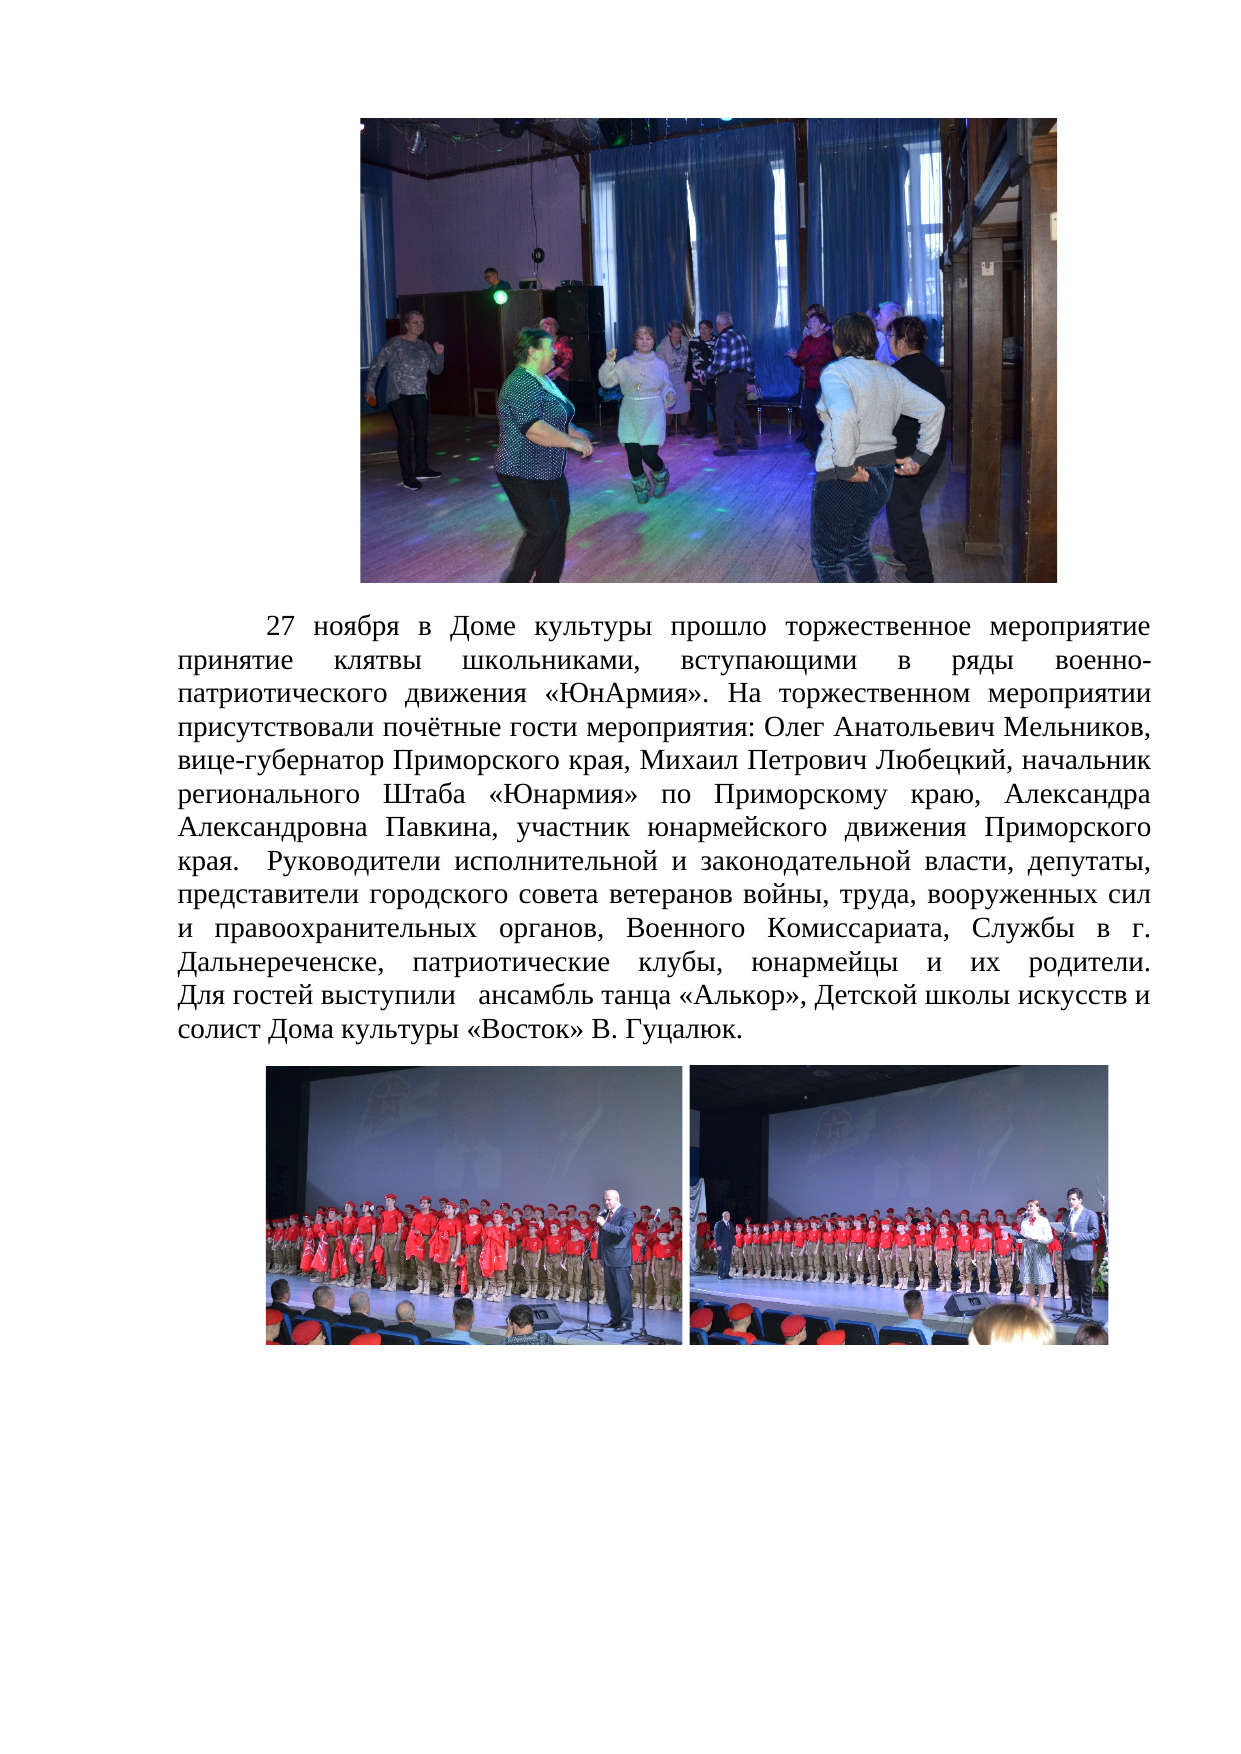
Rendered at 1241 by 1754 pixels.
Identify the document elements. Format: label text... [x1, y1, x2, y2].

picture [689, 1065, 1109, 1345]
text 27 ноября в Доме культуры прошло торжественное мероприятие принятие клятвы школьниками, вступающими в ряды военно-патриотического движения «ЮнАрмия». На торжественном мероприятии присутствовали почётные гости мероприятия: Олег Анатольевич Мельников, вице-губернатор Приморского края, Михаил Петрович Любецкий, начальник регионального Штаба «Юнармия» по Приморскому краю, Александра Александровна Павкина, участник юнармейского движения Приморского края. Руководители исполнительной и законодательной власти, депутаты, представители городского совета ветеранов войны, труда, вооруженных сил и правоохранительных органов, Военного Комиссариата, Службы в г. Дальнереченске, патриотические клубы, юнармейцы и их родители. Для гостей выступили ансамбль танца «Алькор», Детской школы искусств и солист Дома культуры «Восток» В. Гуцалюк. [177, 608, 1152, 1044]
picture [265, 1066, 683, 1345]
picture [360, 118, 1058, 583]
